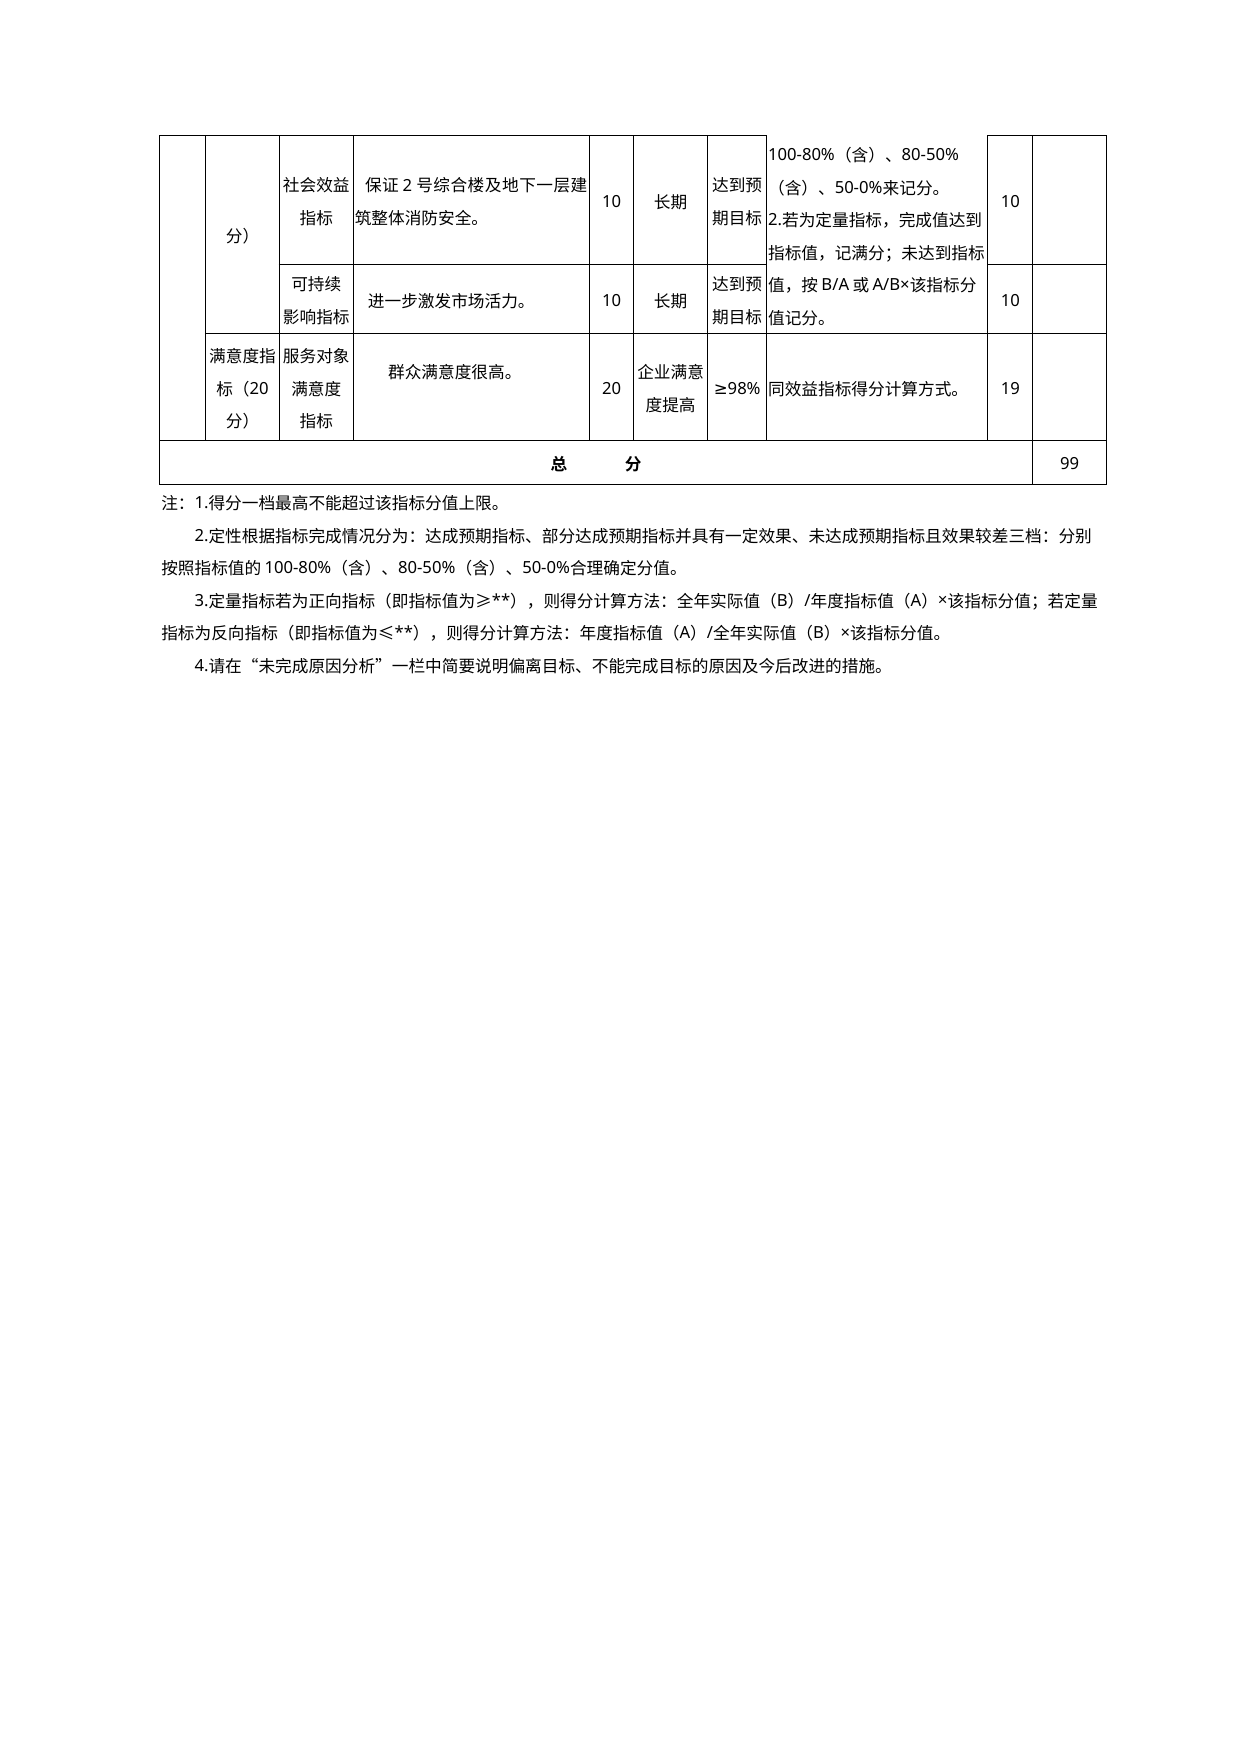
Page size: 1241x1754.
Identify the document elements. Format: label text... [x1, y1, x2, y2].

table_cell 企业满意度提高 [634, 334, 707, 440]
table_cell 达到预期目标 [708, 265, 766, 333]
table_cell 服务对象 满意度 指标 [280, 334, 353, 440]
table_cell 10 [590, 265, 633, 333]
table_cell 19 [988, 334, 1032, 440]
table_cell 效益指标（40分） [206, 136, 279, 333]
table_cell 可持续 影响指标 [280, 265, 353, 333]
table_cell 注：1.得分一档最高不能超过该指标分值上限。 2.定性根据指标完成情况分为：达成预期指标、部分达成预期指标并具有一定效果、未达成预期指标且效果较差三档：分别按照指标值的100-80%（含）、80-50%（含）、50-0%合理确定分值。 3.定量指标若为正向指标（即指标值为≥**），则得分计算方法：全年实际值（B）/年度指标值（A）×该指标分值；若定量指标为反向指标（即指标值为≤**），则得分计算方法：年度指标值（A）/全年实际值（B）×该指标分值。 4.请在“未完成原因分析”一栏中简要说明偏离目标、不能完成目标的原因及今后改进的措施。 [160, 485, 1106, 681]
table_cell 同效益指标得分计算方式。 [767, 334, 987, 440]
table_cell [767, 135, 987, 333]
table_cell 10 [590, 136, 633, 264]
table_cell 长期 [634, 136, 707, 264]
table_cell 达到预期目标 [708, 136, 766, 264]
table_cell 99 [1033, 441, 1106, 483]
table_cell 20 [590, 334, 633, 440]
table_cell 进一步激发市场活力。 [354, 265, 589, 333]
table_cell [1033, 334, 1106, 440]
table_cell ≥98% [708, 334, 766, 440]
table_cell [1033, 136, 1106, 264]
table_cell 长期 [634, 265, 707, 333]
table_cell 总 分 [160, 441, 1032, 483]
table_cell 群众满意度很高。 [354, 334, 589, 440]
table_cell 10 [988, 265, 1032, 333]
table_cell 保证2号综合楼及地下一层建筑整体消防安全。 [354, 136, 589, 264]
table_cell 满意度指标（20分） [206, 334, 279, 440]
table_cell [1033, 265, 1106, 333]
table_cell 10 [988, 136, 1032, 264]
table_cell 社会效益 指标 [280, 136, 353, 264]
